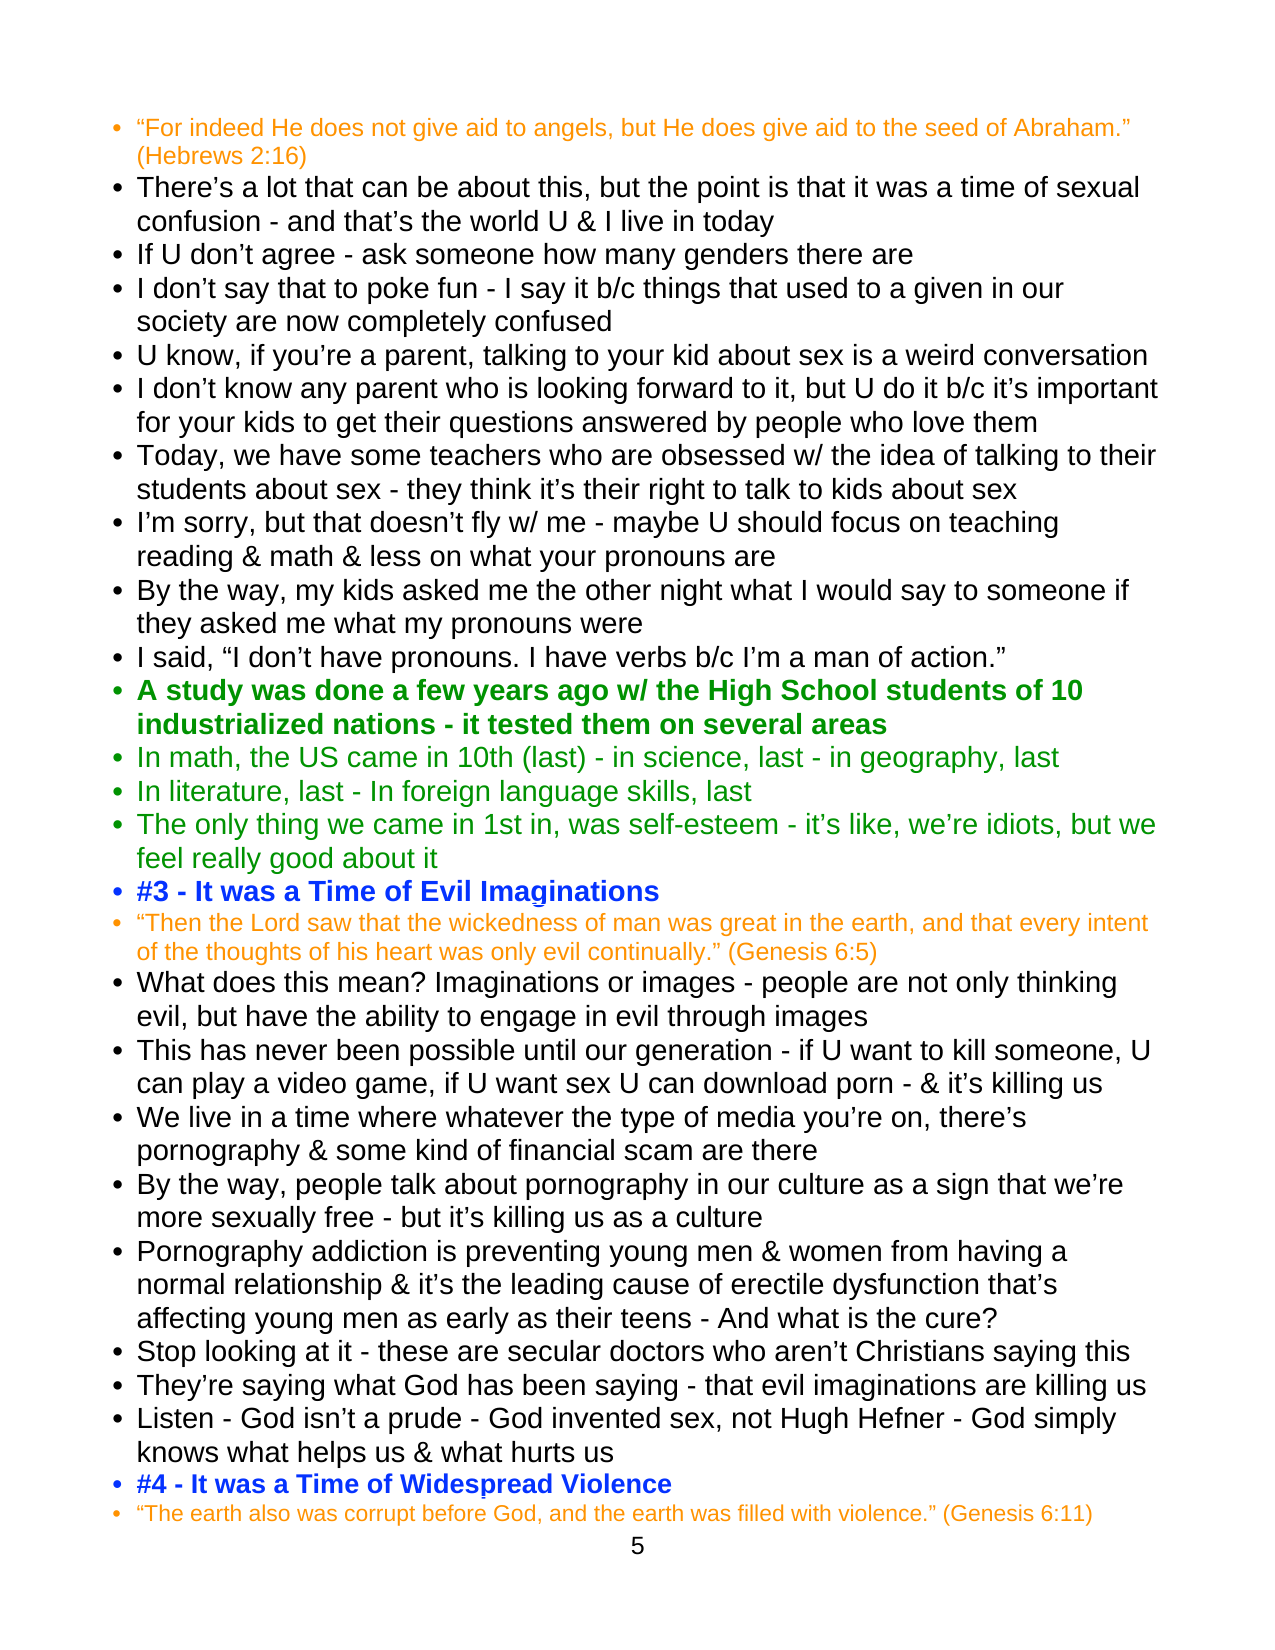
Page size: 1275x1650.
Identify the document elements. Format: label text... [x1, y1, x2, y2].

list The only thing we came in 1st in, was self-esteem - it’s like, we’re idiots, but we feel really good about it [112, 807, 1162, 874]
list Stop looking at it - these are secular doctors who aren’t Christians saying this [112, 1334, 1162, 1368]
list We live in a time where whatever the type of media you’re on, there’s pornography & some kind of financial scam are there [112, 1099, 1162, 1167]
list In math, the US came in 10th (last) - in science, last - in geography, last [112, 740, 1162, 774]
list There’s a lot that can be about this, but the point is that it was a time of sexual confusion - and that’s the world U & I live in today [112, 170, 1162, 237]
list Pornography addiction is preventing young men & women from having a normal relationship & it’s the leading cause of erectile dysfunction that’s affecting young men as early as their teens - And what is the cure? [112, 1234, 1162, 1334]
list I don’t say that to poke fun - I say it b/c things that used to a given in our society are now completely confused [112, 271, 1162, 338]
list In literature, last - In foreign language skills, last [112, 774, 1162, 807]
list “The earth also was corrupt before God, and the earth was filled with violence.” (Genesis 6:11) [112, 1500, 1162, 1526]
list “Then the Lord saw that the wickedness of man was great in the earth, and that every intent of the thoughts of his heart was only evil continually.” (Genesis 6:5) [112, 908, 1162, 965]
list “For indeed He does not give aid to angels, but He does give aid to the seed of Abraham.” (Hebrews 2:16) [112, 112, 1162, 170]
list I’m sorry, but that doesn’t fly w/ me - maybe U should focus on teaching reading & math & less on what your pronouns are [112, 505, 1162, 572]
list Today, we have some teachers who are obsessed w/ the idea of talking to their students about sex - they think it’s their right to talk to kids about sex [112, 438, 1162, 505]
list I don’t know any parent who is looking forward to it, but U do it b/c it’s important for your kids to get their questions answered by people who love them [112, 371, 1162, 438]
list #3 - It was a Time of Evil Imaginations [112, 874, 1162, 908]
list Listen - God isn’t a prude - God invented sex, not Hugh Hefner - God simply knows what helps us & what hurts us [112, 1401, 1162, 1468]
list U know, if you’re a parent, talking to your kid about sex is a weird conversation [112, 338, 1162, 371]
list This has never been possible until our generation - if U want to kill someone, U can play a video game, if U want sex U can download porn - & it’s killing us [112, 1032, 1162, 1099]
list They’re saying what God has been saying - that evil imaginations are killing us [112, 1368, 1162, 1401]
list I said, “I don’t have pronouns. I have verbs b/c I’m a man of action.” [112, 639, 1162, 673]
list By the way, people talk about pornography in our culture as a sign that we’re more sexually free - but it’s killing us as a culture [112, 1167, 1162, 1234]
list What does this mean? Imaginations or images - people are not only thinking evil, but have the ability to engage in evil through images [112, 965, 1162, 1032]
list A study was done a few years ago w/ the High School students of 10 industrialized nations - it tested them on several areas [112, 673, 1162, 740]
list If U don’t agree - ask someone how many genders there are [112, 237, 1162, 271]
list By the way, my kids asked me the other night what I would say to someone if they asked me what my pronouns were [112, 572, 1162, 639]
list #4 - It was a Time of Widespread Violence [112, 1468, 1162, 1500]
